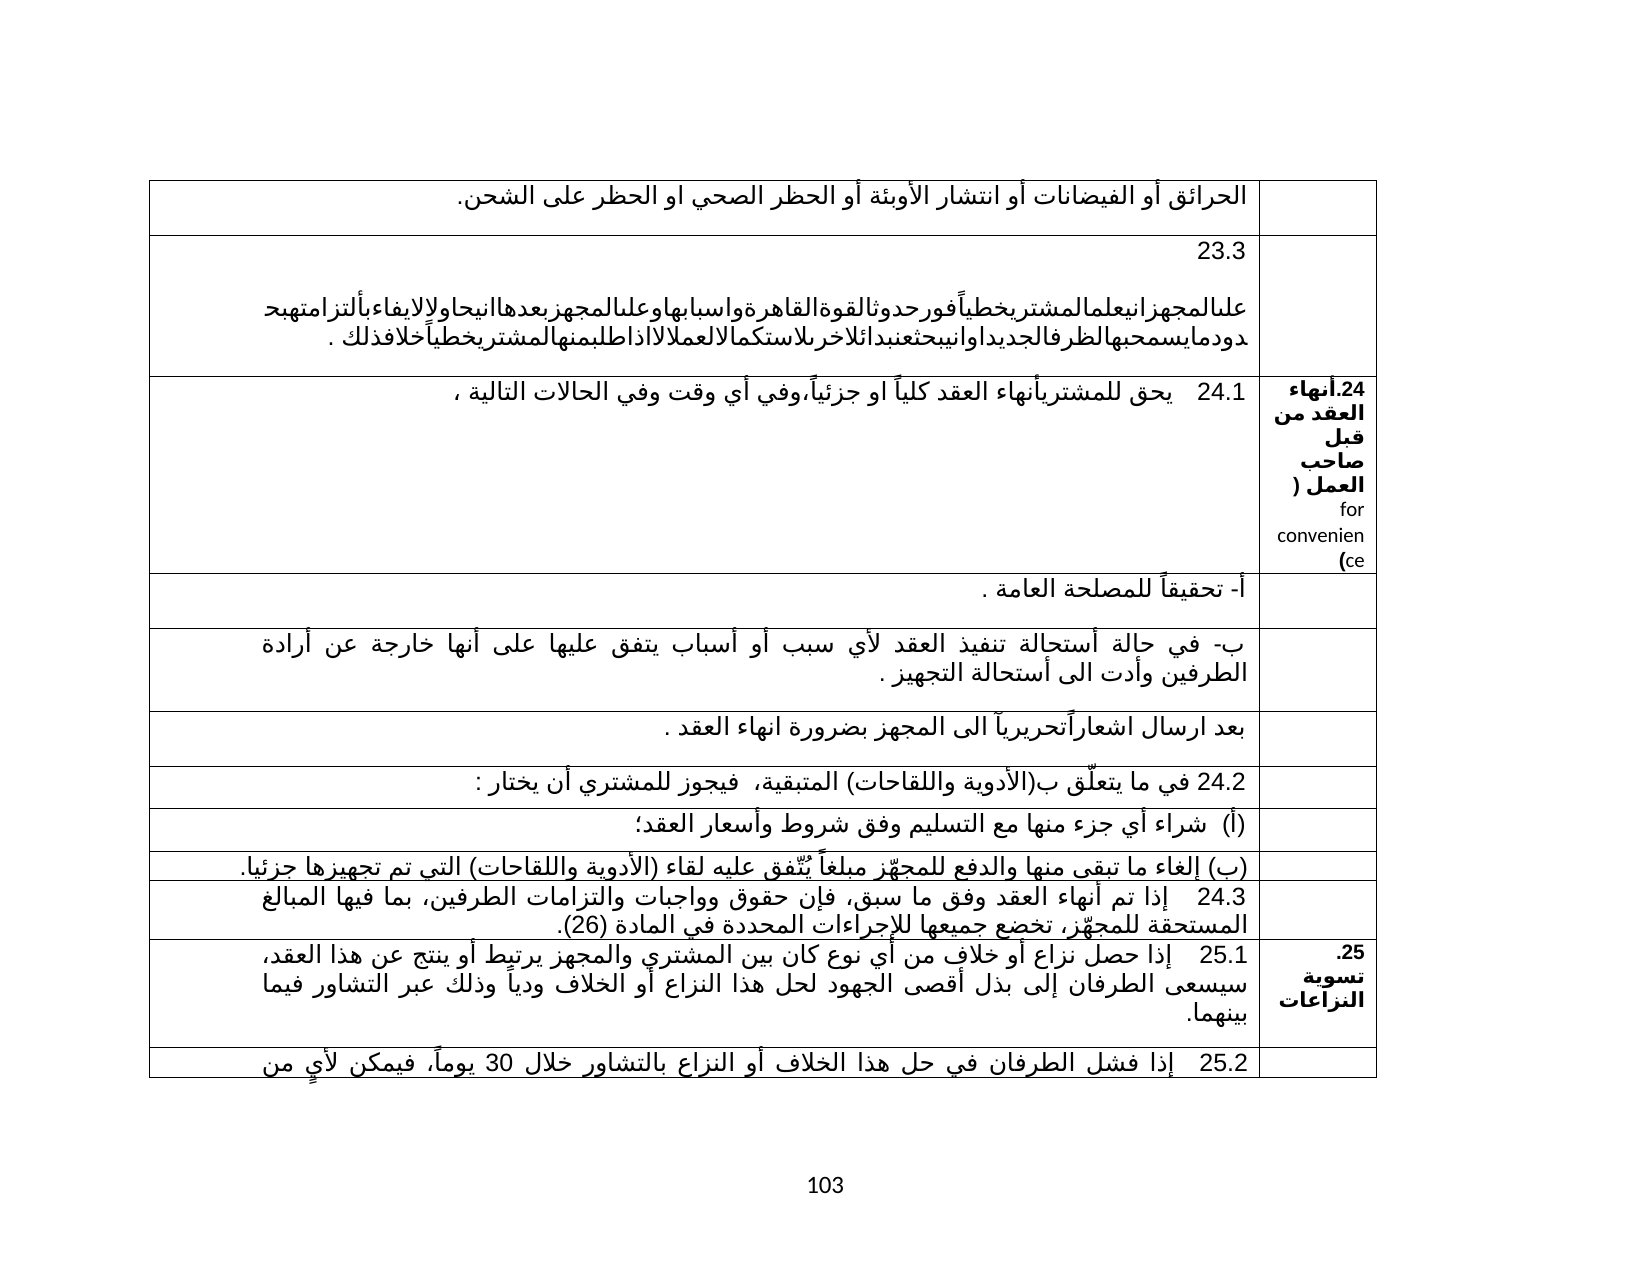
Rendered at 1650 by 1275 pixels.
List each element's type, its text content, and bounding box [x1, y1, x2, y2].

table_cell (ب) إلغاء ما تبقى منها والدفع للمجهّز مبلغاً يُتّفق عليه لقاء (الأدوية واللقاحات) التي تم تجهيزها جزئيا. [150, 852, 1259, 880]
table_cell [1260, 1048, 1376, 1077]
table_cell 24.أنهاء العقد من قبل صاحب العمل (for convenience) [1260, 377, 1376, 573]
table_cell ب- في حالة أستحالة تنفيذ العقد لأي سبب أو أسباب يتفق عليها على أنها خارجة عن أرادة الطرفين وأدت الى أستحالة التجهيز . [150, 629, 1259, 711]
table_cell أ- تحقيقاً للمصلحة العامة . [150, 574, 1259, 628]
table_cell 25.1 إذا حصل نزاع أو خلاف من أي نوع كان بين المشتري والمجهز يرتبط أو ينتج عن هذا العقد، سيسعى الطرفان إلى بذل أقصى الجهود لحل هذا النزاع أو الخلاف ودياً وذلك عبر التشاور فيما بينهما. [150, 940, 1259, 1047]
table_cell [1260, 881, 1376, 939]
table_cell [1260, 236, 1376, 376]
table_cell [1260, 852, 1376, 880]
table_cell 24.2 في ما يتعلّق ب(الأدوية واللقاحات) المتبقية، فيجوز للمشتري أن يختار : [150, 767, 1259, 808]
table_cell [1260, 767, 1376, 808]
table_cell 24.1 يحق للمشتريأنهاء العقد كلياً او جزئياً،وفي أي وقت وفي الحالات التالية ، [150, 377, 1259, 573]
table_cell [150, 1048, 1259, 1077]
table_cell [1260, 809, 1376, 851]
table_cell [150, 181, 1259, 235]
table_cell [1260, 629, 1376, 711]
table_cell 25. تسوية النزاعات [1260, 940, 1376, 1047]
table_cell 23.3 علىالمجهزانيعلمالمشتريخطياًفورحدوثالقوةالقاهرةواسبابهاوعلىالمجهزبعدهاانيحاولالايفاءبألتزامتهبحدودمايسمحبهالظرفالجديداوانيبحثعنبدائلاخرىلاستكمالالعملالااذاطلبمنهالمشتريخطياًخلافذلك . [150, 236, 1259, 376]
table_cell (أ) شراء أي جزء منها مع التسليم وفق شروط وأسعار العقد؛ [150, 809, 1259, 851]
table_cell 24.3 إذا تم أنهاء العقد وفق ما سبق، فإن حقوق وواجبات والتزامات الطرفين، بما فيها المبالغ المستحقة للمجهّز، تخضع جميعها للإجراءات المحددة في المادة (26). [150, 881, 1259, 939]
table_cell بعد ارسال اشعاراًتحريريآ الى المجهز بضرورة انهاء العقد . [150, 712, 1259, 766]
table_cell [1260, 574, 1376, 628]
table_cell [1260, 712, 1376, 766]
table_cell [1260, 181, 1376, 235]
